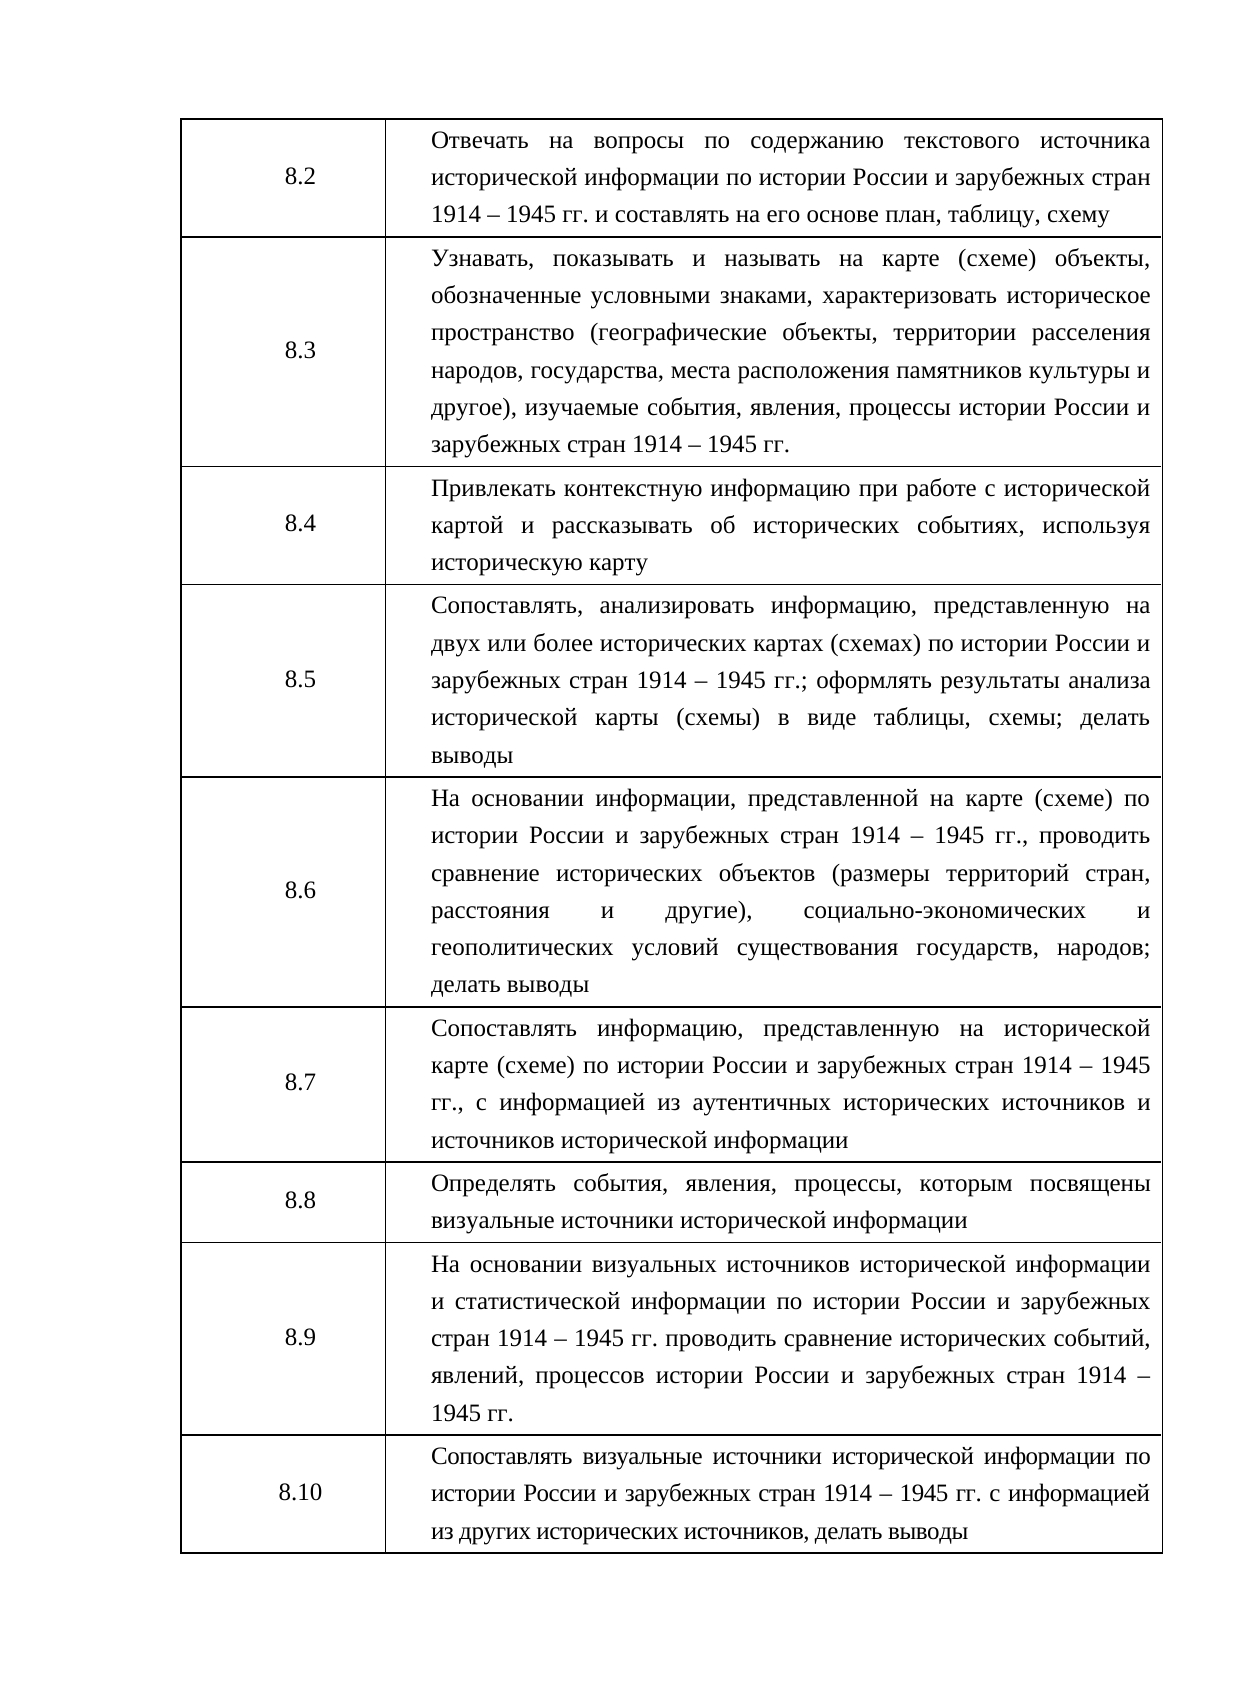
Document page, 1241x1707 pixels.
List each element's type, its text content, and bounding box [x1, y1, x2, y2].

table_cell Отвечать на вопросы по содержанию текстового источника исторической информации по истории России и зарубежных стран 1914 – 1945 гг. и составлять на его основе план, таблицу, схему [386, 120, 1162, 236]
table_cell 8.5 [182, 585, 385, 776]
table_cell 8.7 [182, 1008, 385, 1161]
table_cell Сопоставлять информацию, представленную на исторической карте (схеме) по истории России и зарубежных стран 1914 – 1945 гг., с информацией из аутентичных исторических источников и источников исторической информации [386, 1006, 1162, 1161]
table_cell На основании визуальных источников исторической информации и статистической информации по истории России и зарубежных стран 1914 – 1945 гг. проводить сравнение исторических событий, явлений, процессов истории России и зарубежных стран 1914 – 1945 гг. [386, 1242, 1162, 1434]
table_cell 8.4 [182, 467, 385, 584]
table_cell Сопоставлять, анализировать информацию, представленную на двух или более исторических картах (схемах) по истории России и зарубежных стран 1914 – 1945 гг.; оформлять результаты анализа исторической карты (схемы) в виде таблицы, схемы; делать выводы [386, 584, 1162, 776]
table_cell Определять события, явления, процессы, которым посвящены визуальные источники исторической информации [386, 1161, 1162, 1242]
table_cell Привлекать контекстную информацию при работе с исторической картой и рассказывать об исторических событиях, используя историческую карту [386, 466, 1162, 584]
table_cell Узнавать, показывать и называть на карте (схеме) объекты, обозначенные условными знаками, характеризовать историческое пространство (географические объекты, территории расселения народов, государства, места расположения памятников культуры и другое), изучаемые события, явления, процессы истории России и зарубежных стран 1914 – 1945 гг. [386, 236, 1162, 466]
table_cell 8.6 [182, 778, 385, 1006]
table_cell 8.9 [182, 1243, 385, 1434]
table_cell 8.3 [182, 238, 385, 466]
table_cell Сопоставлять визуальные источники исторической информации по истории России и зарубежных стран 1914 – 1945 гг. с информацией из других исторических источников, делать выводы [386, 1434, 1162, 1552]
table_cell 8.10 [182, 1436, 385, 1552]
table_cell 8.8 [182, 1163, 385, 1242]
table_cell На основании информации, представленной на карте (схеме) по истории России и зарубежных стран 1914 – 1945 гг., проводить сравнение исторических объектов (размеры территорий стран, расстояния и другие), социально-экономических и геополитических условий существования государств, народов; делать выводы [386, 776, 1162, 1006]
table_cell 8.2 [182, 120, 385, 236]
